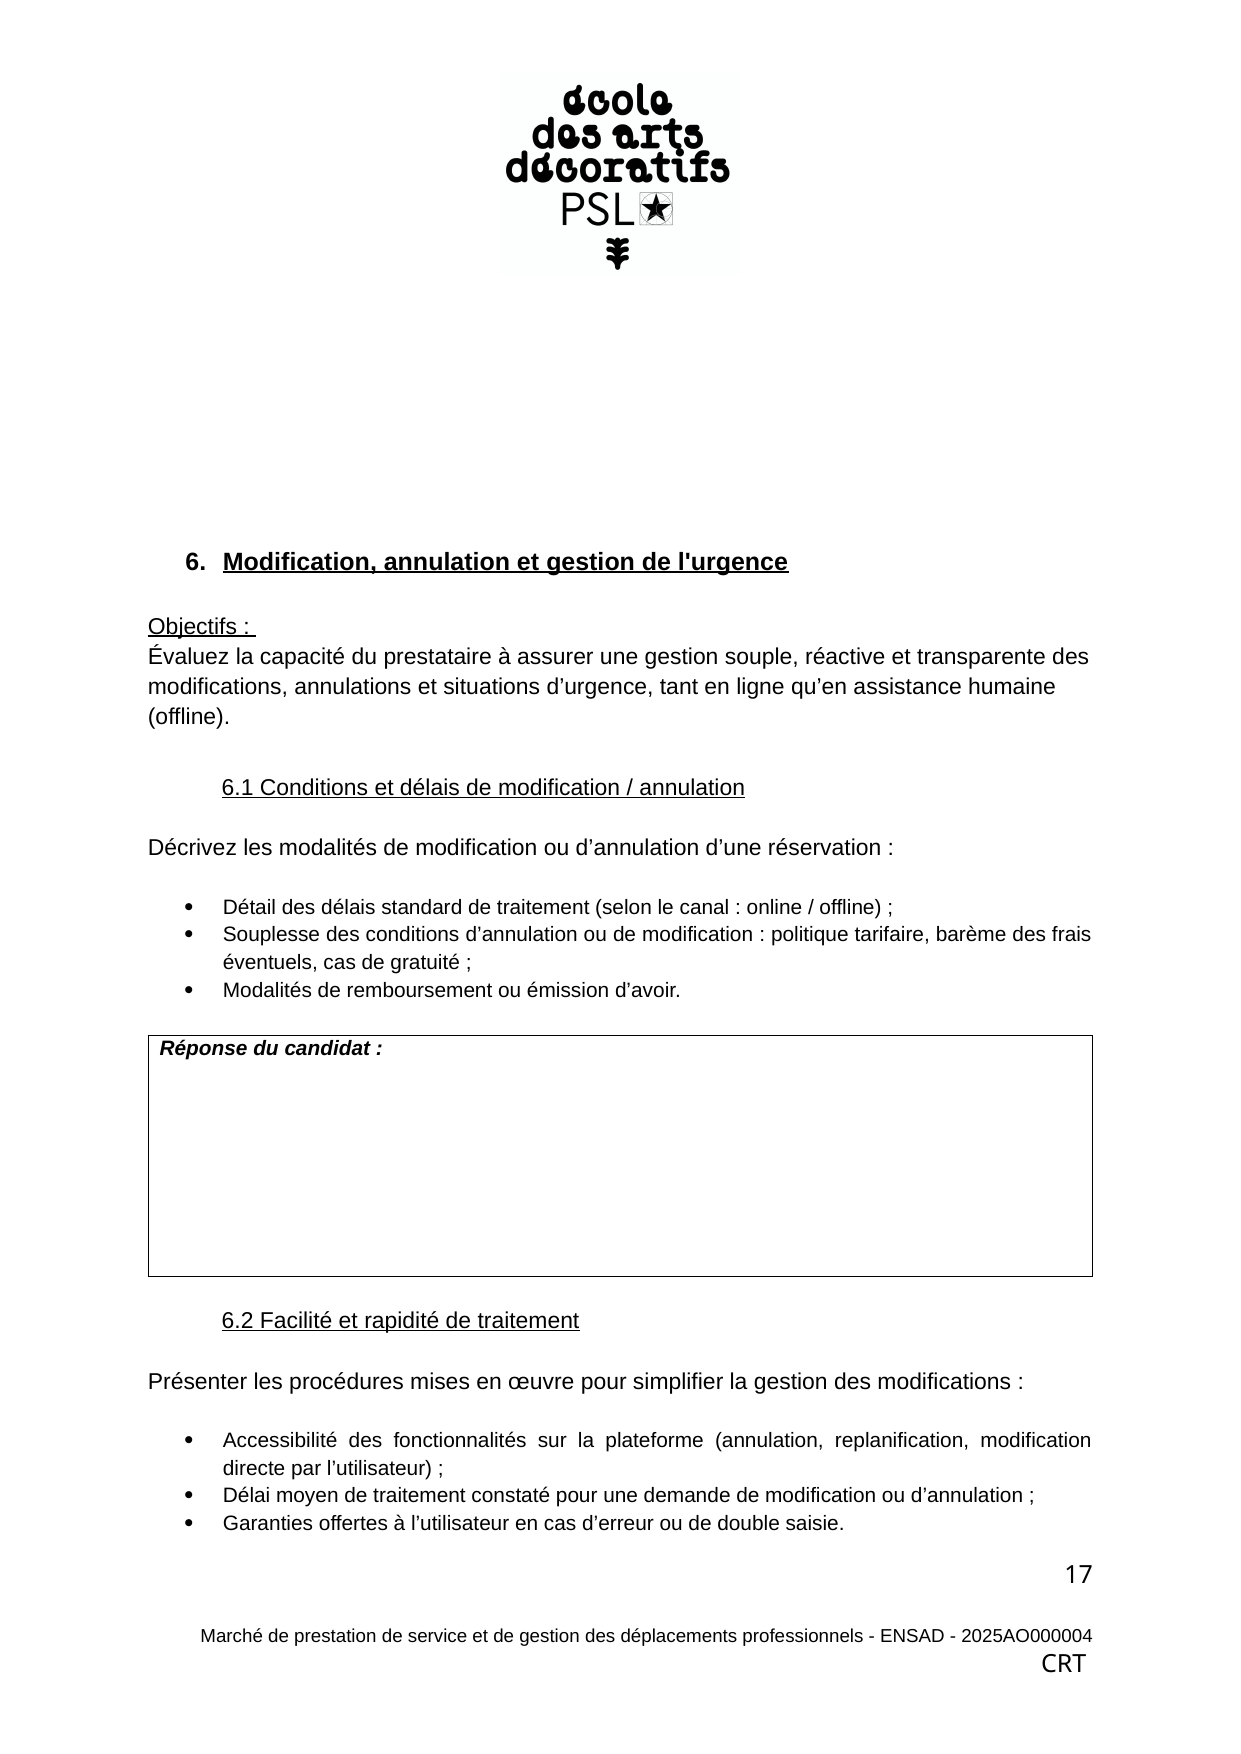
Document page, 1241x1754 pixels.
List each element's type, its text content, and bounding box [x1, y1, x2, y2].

list Délai moyen de traitement constaté pour une demande de modification ou d’annulation ; [185, 1483, 1093, 1507]
text Décrivez les modalités de modification ou d’annulation d’une réservation : [148, 834, 1093, 861]
text Présenter les procédures mises en œuvre pour simplifier la gestion des modifications : [148, 1368, 1093, 1394]
picture [498, 73, 742, 275]
text 6.2 Facilité et rapidité de traitement [221, 1307, 1093, 1334]
list Souplesse des conditions d’annulation ou de modification : politique tarifaire, barème des frais éventuels, cas de gratuité ; [185, 922, 1093, 974]
list Accessibilité des fonctionnalités sur la plateforme (annulation, replanification, modification directe par l’utilisateur) ; [185, 1428, 1093, 1480]
list Modalités de remboursement ou émission d’avoir. [185, 977, 1093, 1001]
list Détail des délais standard de traitement (selon le canal : online / offline) ; [185, 895, 1093, 919]
table_header Réponse du candidat : [149, 1036, 1092, 1276]
text Évaluez la capacité du prestataire à assurer une gestion souple, réactive et transparente des modifications, annulations et situations d’urgence, tant en ligne qu’en assistance humaine (offline). [148, 643, 1093, 769]
list Modification, annulation et gestion de l'urgence [185, 547, 1093, 575]
text 6.1 Conditions et délais de modification / annulation [221, 774, 1093, 800]
list Garanties offertes à l’utilisateur en cas d’erreur ou de double saisie. [185, 1511, 1093, 1535]
text Objectifs : [148, 613, 1093, 639]
